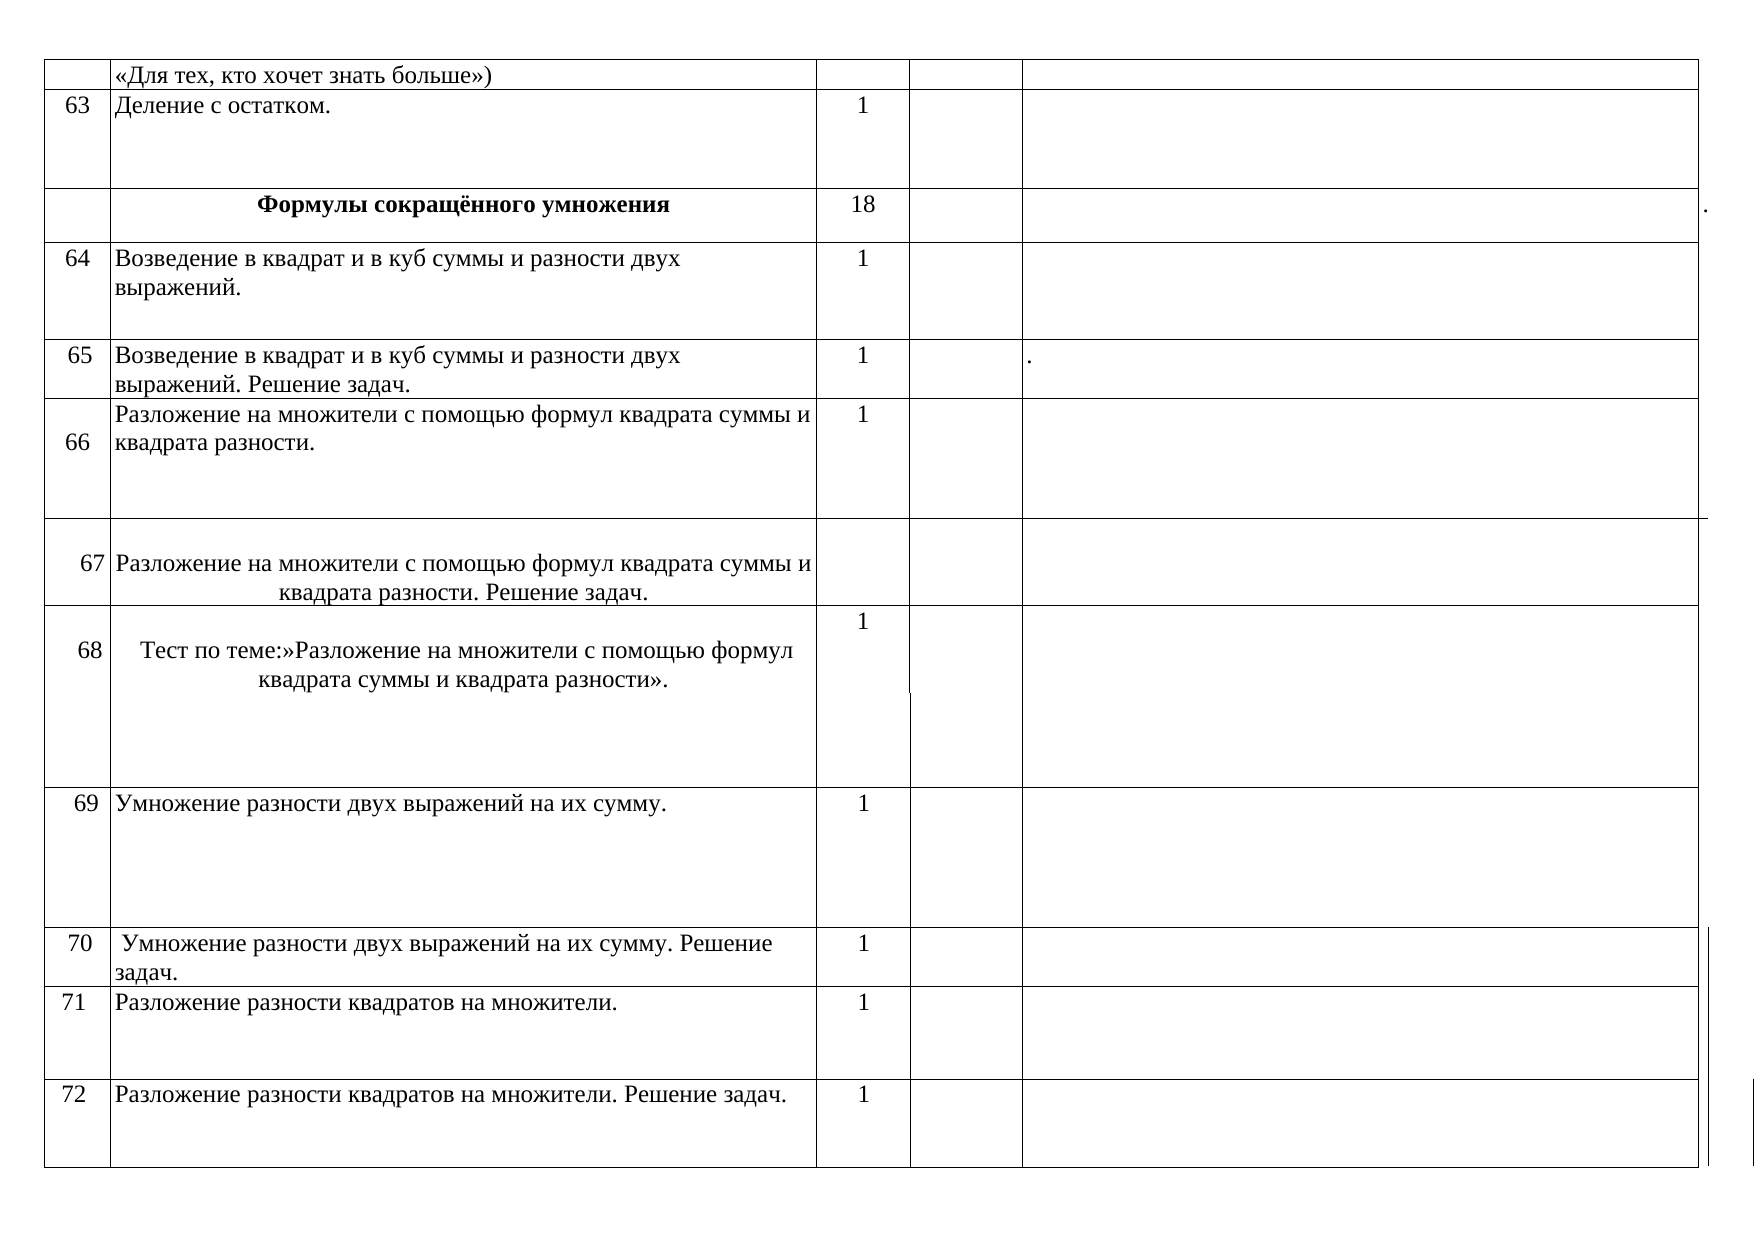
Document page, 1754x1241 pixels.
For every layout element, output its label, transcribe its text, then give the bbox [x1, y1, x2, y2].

table_cell [817, 693, 910, 787]
table_cell [1023, 987, 1698, 1078]
table_cell 1 [817, 1080, 910, 1167]
table_cell Деление с остатком. [111, 90, 816, 188]
table_cell [910, 606, 1022, 693]
table_cell [45, 189, 110, 242]
table_cell [911, 788, 1022, 927]
table_cell Тест по теме:»Разложение на множители с помощью формул квадрата суммы и квадрата разности». [111, 606, 816, 787]
table_cell [1023, 60, 1698, 89]
table_cell [1018, 340, 1022, 398]
table_cell [1023, 90, 1698, 188]
table_cell [1699, 693, 1708, 927]
table_cell [911, 987, 1022, 1078]
table_cell 72 [45, 1080, 110, 1167]
table_cell Разложение на множители с помощью формул квадрата суммы и квадрата разности. [111, 399, 816, 518]
table_cell Возведение в квадрат и в куб суммы и разности двух выражений. [111, 243, 816, 339]
table_cell Умножение разности двух выражений на их сумму. [111, 788, 816, 927]
table_cell [910, 60, 1022, 89]
table_cell [1023, 928, 1698, 986]
table_cell 1 [817, 987, 910, 1078]
table_cell [910, 399, 1022, 518]
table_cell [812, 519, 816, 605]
table_cell 1 [817, 606, 909, 693]
table_cell 1 [817, 90, 909, 188]
table_cell 66 [45, 399, 110, 518]
table_cell 68 [45, 606, 110, 787]
table_cell [911, 1080, 1022, 1167]
table_cell [817, 519, 909, 605]
table_cell [1694, 519, 1698, 605]
table_cell 1 [817, 788, 910, 927]
table_cell [1023, 788, 1698, 927]
table_cell 71 [45, 987, 110, 1078]
table_cell [910, 189, 1022, 242]
table_cell 1 [817, 928, 910, 986]
table_cell 63 [45, 90, 110, 188]
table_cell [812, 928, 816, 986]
table_cell [1023, 399, 1698, 518]
table_cell [910, 519, 1022, 605]
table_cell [111, 60, 816, 89]
table_cell [1708, 1079, 1754, 1167]
table_cell [1023, 1080, 1698, 1167]
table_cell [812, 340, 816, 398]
table_cell Разложение разности квадратов на множители. Решение задач. [111, 1080, 816, 1167]
table_cell [1023, 606, 1698, 787]
table_cell [911, 928, 1022, 986]
table_cell 70 [45, 928, 110, 986]
table_cell [910, 243, 1022, 339]
table_cell 1 [817, 243, 909, 339]
table_cell [911, 693, 1022, 787]
table_cell Разложение разности квадратов на множители. [111, 987, 816, 1078]
table_cell Формулы сокращённого умножения [111, 189, 816, 242]
table_cell 64 [45, 243, 110, 339]
table_cell [1699, 1079, 1708, 1167]
table_cell [910, 90, 1022, 188]
table_cell [1699, 927, 1708, 1078]
table_cell 1 [817, 399, 909, 518]
table_cell 69 [45, 788, 110, 927]
table_cell [1023, 243, 1698, 339]
table_cell 18 [817, 189, 909, 242]
table_cell [1023, 189, 1698, 242]
